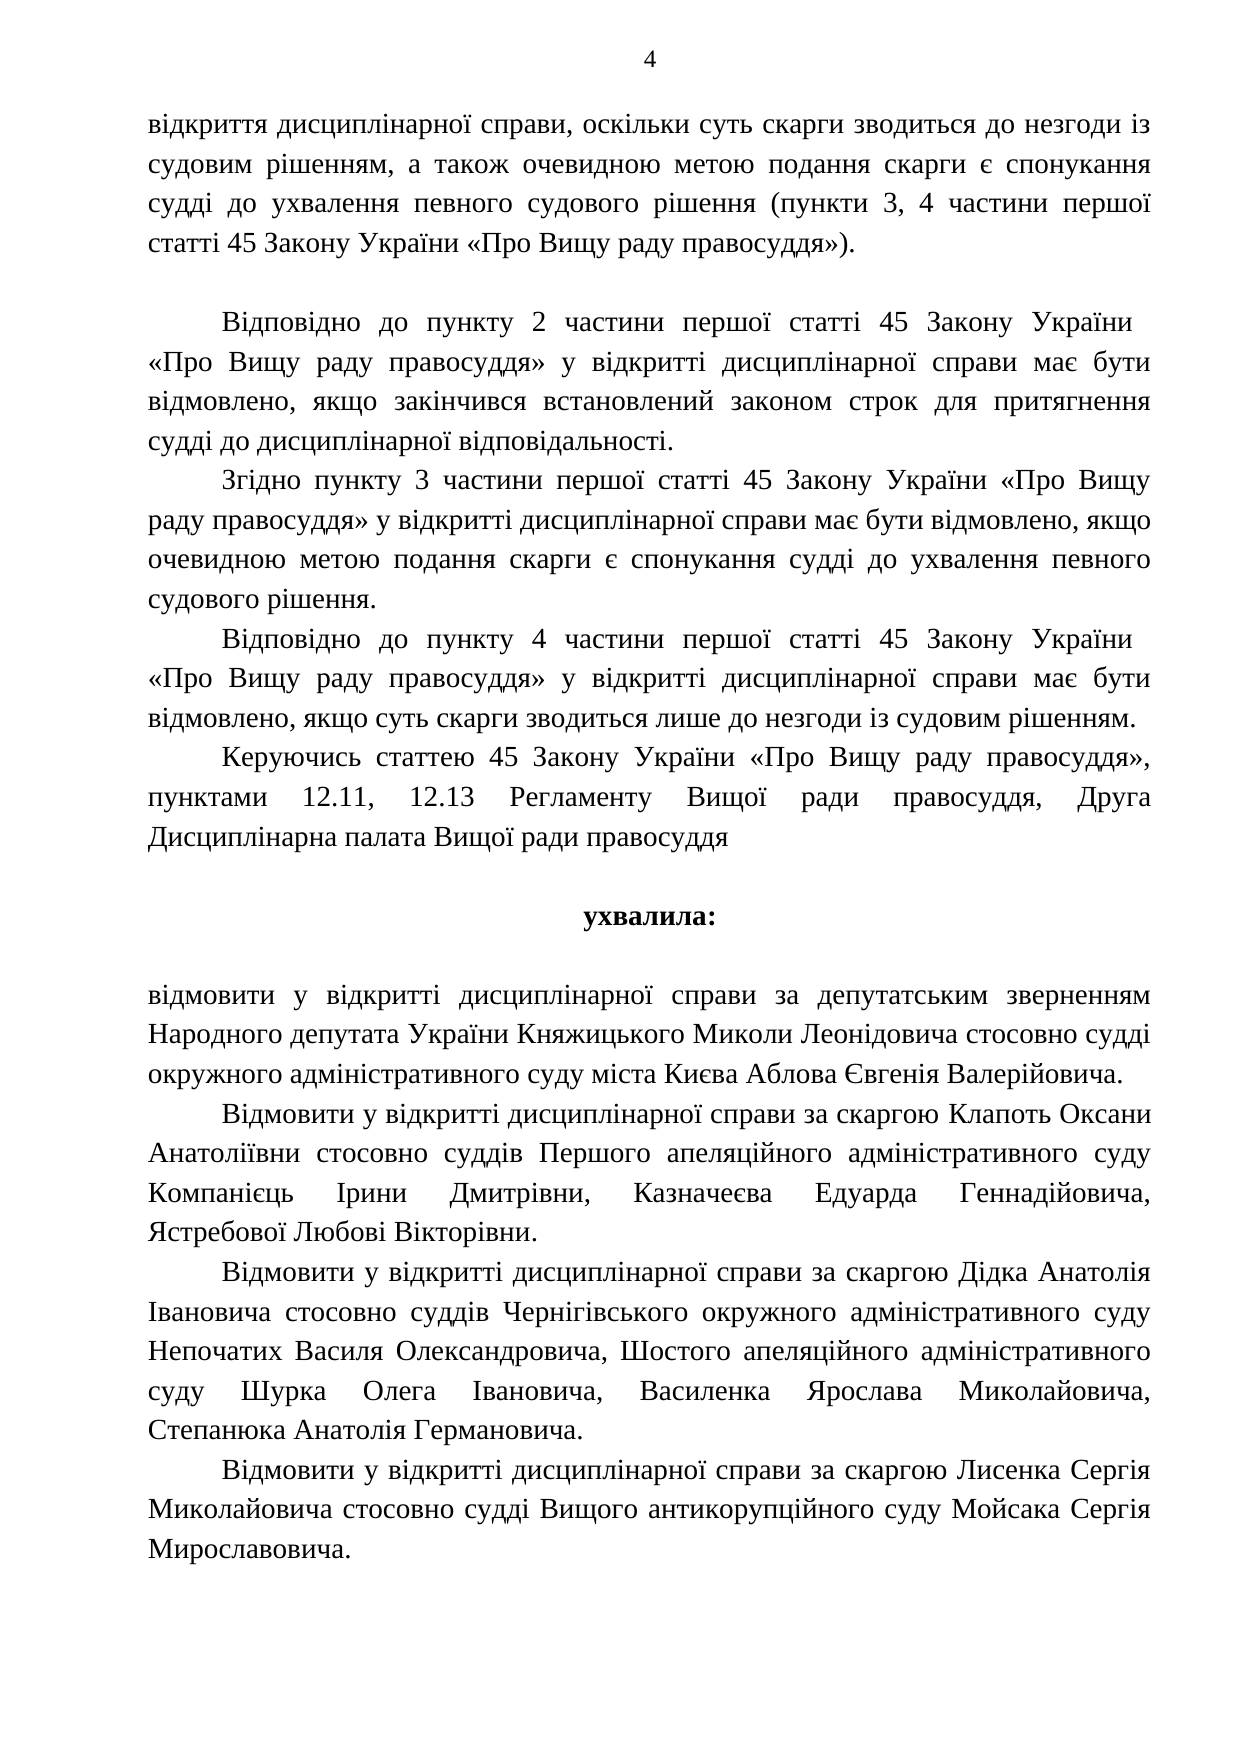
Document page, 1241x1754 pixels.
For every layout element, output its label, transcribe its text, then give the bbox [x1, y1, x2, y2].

text Керуючись статтею 45 Закону України «Про Вищу раду правосуддя», пунктами 12.11, 12.13 Регламенту Вищої ради правосуддя, Друга Дисциплінарна палата Вищої ради правосуддя [148, 735, 1152, 854]
text відмовити у відкритті дисциплінарної справи за депутатським зверненням Народного депутата України Княжицького Миколи Леонідовича стосовно судді окружного адміністративного суду міста Києва Аблова Євгенія Валерійовича. [148, 973, 1152, 1091]
text Відповідно до пункту 4 частини першої статті 45 Закону України «Про Вищу раду правосуддя» у відкритті дисциплінарної справи має бути відмовлено, якщо суть скарги зводиться лише до незгоди із судовим рішенням. [148, 616, 1152, 735]
text Відмовити у відкритті дисциплінарної справи за скаргою Дідка Анатолія Івановича стосовно суддів Чернігівського окружного адміністративного суду Непочатих Василя Олександровича, Шостого апеляційного адміністративного суду Шурка Олега Івановича, Василенка Ярослава Миколайовича, Степанюка Анатолія Германовича. [148, 1250, 1152, 1448]
text Відповідно до пункту 2 частини першої статті 45 Закону України «Про Вищу раду правосуддя» у відкритті дисциплінарної справи має бути відмовлено, якщо закінчився встановлений законом строк для притягнення судді до дисциплінарної відповідальності. [148, 300, 1152, 458]
text Відмовити у відкритті дисциплінарної справи за скаргою Клапоть Оксани Анатоліївни стосовно суддів Першого апеляційного адміністративного суду Компанієць Ірини Дмитрівни, Казначеєва Едуарда Геннадійовича, Ястребової Любові Вікторівни. [148, 1091, 1152, 1250]
text Згідно пункту 3 частини першої статті 45 Закону України «Про Вищу раду правосуддя» у відкритті дисциплінарної справи має бути відмовлено, якщо очевидною метою подання скарги є спонукання судді до ухвалення певного судового рішення. [148, 458, 1152, 616]
text ухвалила: [148, 893, 1152, 933]
text Відмовити у відкритті дисциплінарної справи за скаргою Лисенка Сергія Миколайовича стосовно судді Вищого антикорупційного суду Мойсака Сергія Мирославовича. [148, 1448, 1152, 1566]
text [148, 102, 1152, 260]
